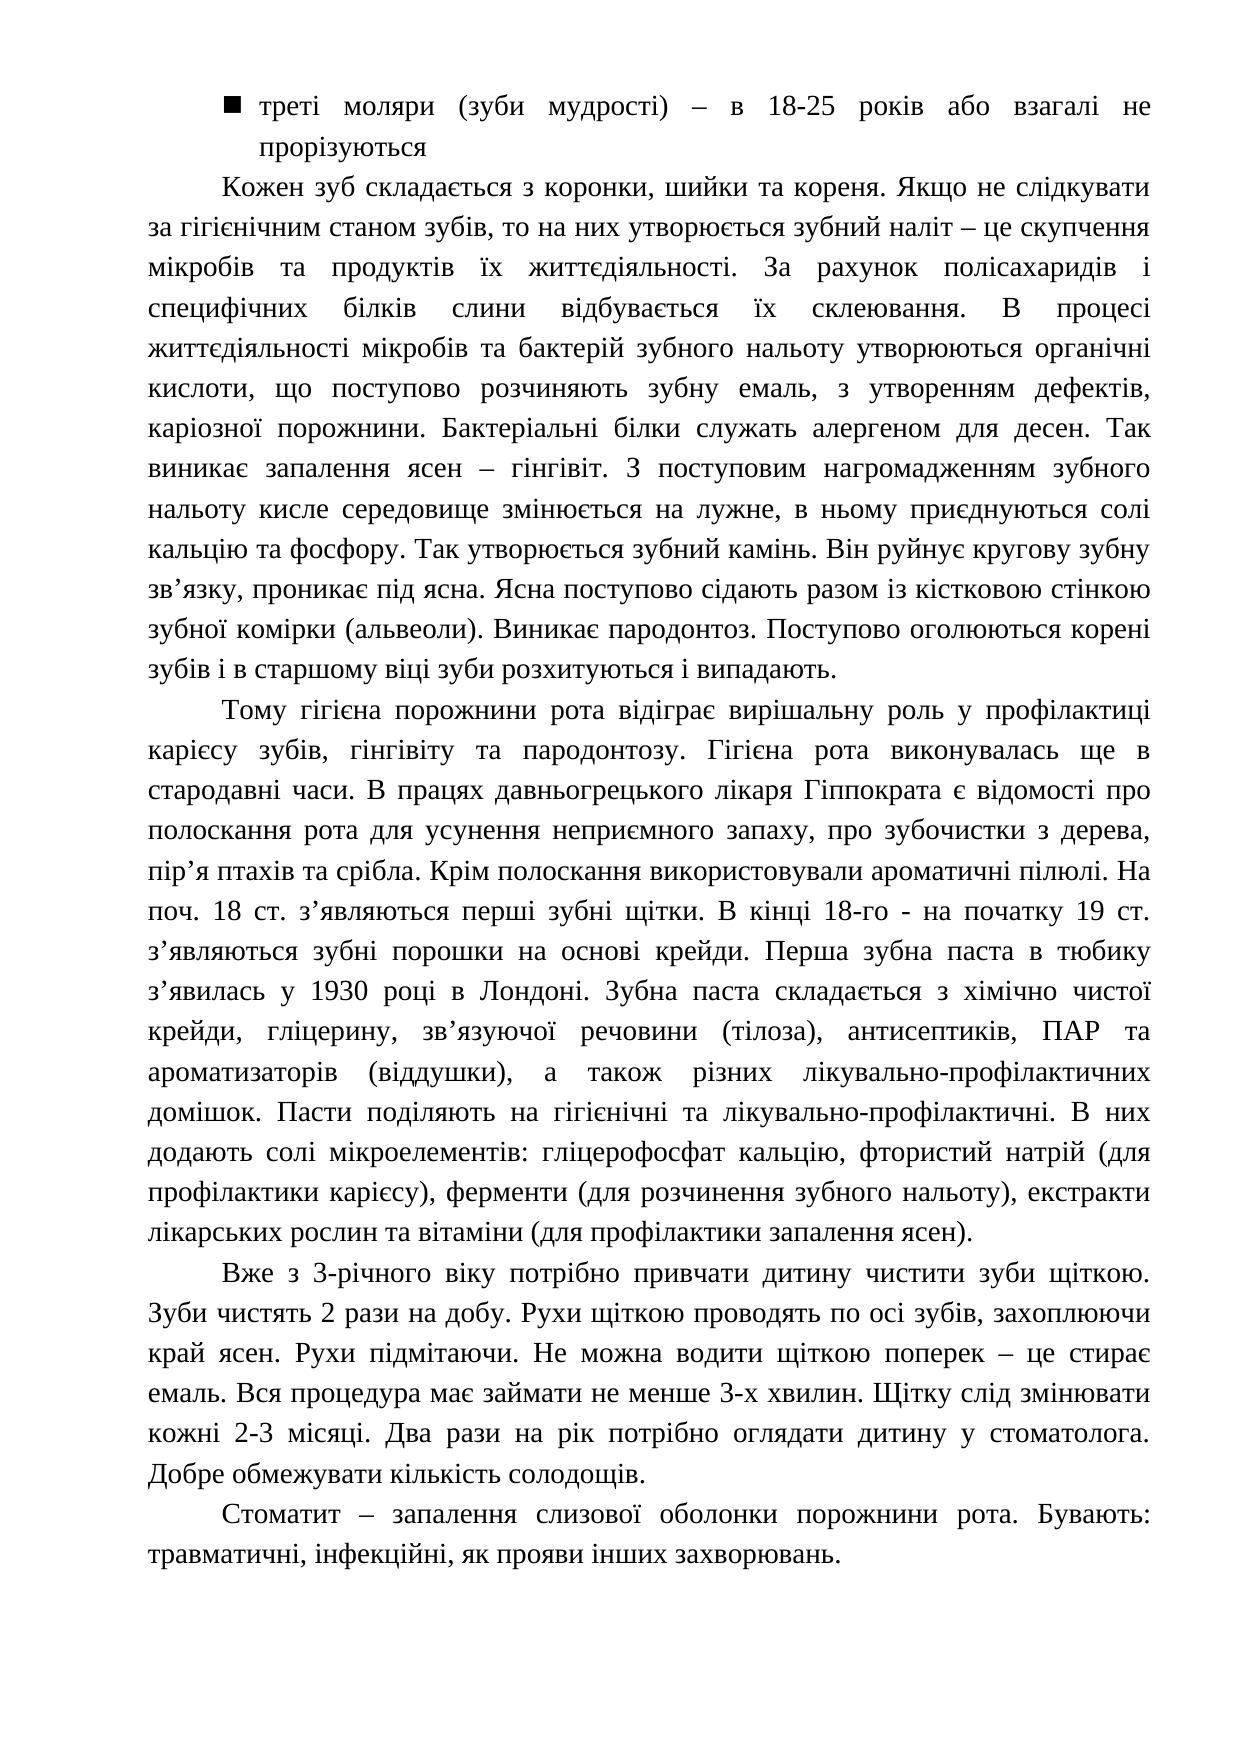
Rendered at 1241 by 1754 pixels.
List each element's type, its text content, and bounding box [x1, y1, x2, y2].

text Стоматит – запалення слизової оболонки порожнини рота. Бувають: травматичні, інфекційні, як прояви інших захворювань. [148, 1496, 1152, 1570]
list треті моляри (зуби мудрості) – в 18-25 років або взагалі не прорізуються [221, 88, 1152, 162]
text Тому гігієна порожнини рота відіграє вирішальну роль у профілактиці карієсу зубів, гінгівіту та пародонтозу. Гігієна рота виконувалась ще в стародавні часи. В працях давньогрецького лікаря Гіппократа є відомості про полоскання рота для усунення неприємного запаху, про зубочистки з дерева, пір’я птахів та срібла. Крім полоскання використовували ароматичні пілюлі. На поч. 18 ст. з’являються перші зубні щітки. В кінці 18-го - на початку 19 ст. з’являються зубні порошки на основі крейди. Перша зубна паста в тюбику з’явилась у 1930 році в Лондоні. Зубна паста складається з хімічно чистої крейди, гліцерину, зв’язуючої речовини (тілоза), антисептиків, ПАР та ароматизаторів (віддушки), а також різних лікувально-профілактичних домішок. Пасти поділяють на гігієнічні та лікувально-профілактичні. В них додають солі мікроелементів: гліцерофосфат кальцію, фтористий натрій (для профілактики карієсу), ферменти (для розчинення зубного нальоту), екстракти лікарських рослин та вітаміни (для профілактики запалення ясен). [148, 692, 1152, 1248]
text Вже з 3-річного віку потрібно привчати дитину чистити зуби щіткою. Зуби чистять 2 рази на добу. Рухи щіткою проводять по осі зубів, захоплюючи край ясен. Рухи підмітаючи. Не можна водити щіткою поперек – це стирає емаль. Вся процедура має займати не менше 3-х хвилин. Щітку слід змінювати кожні 2-3 місяці. Два рази на рік потрібно оглядати дитину у стоматолога. Добре обмежувати кількість солодощів. [148, 1255, 1152, 1489]
text Кожен зуб складається з коронки, шийки та кореня. Якщо не слідкувати за гігієнічним станом зубів, то на них утворюється зубний наліт – це скупчення мікробів та продуктів їх життєдіяльності. За рахунок полісахаридів і специфічних білків слини відбувається їх склеювання. В процесі життєдіяльності мікробів та бактерій зубного нальоту утворюються органічні кислоти, що поступово розчиняють зубну емаль, з утворенням дефектів, каріозної порожнини. Бактеріальні білки служать алергеном для десен. Так виникає запалення ясен – гінгівіт. З поступовим нагромадженням зубного нальоту кисле середовище змінюється на лужне, в ньому приєднуються солі кальцію та фосфору. Так утворюється зубний камінь. Він руйнує кругову зубну зв’язку, проникає під ясна. Ясна поступово сідають разом із кістковою стінкою зубної комірки (альвеоли). Виникає пародонтоз. Поступово оголюються корені зубів і в старшому віці зуби розхитуються і випадають. [148, 169, 1152, 685]
